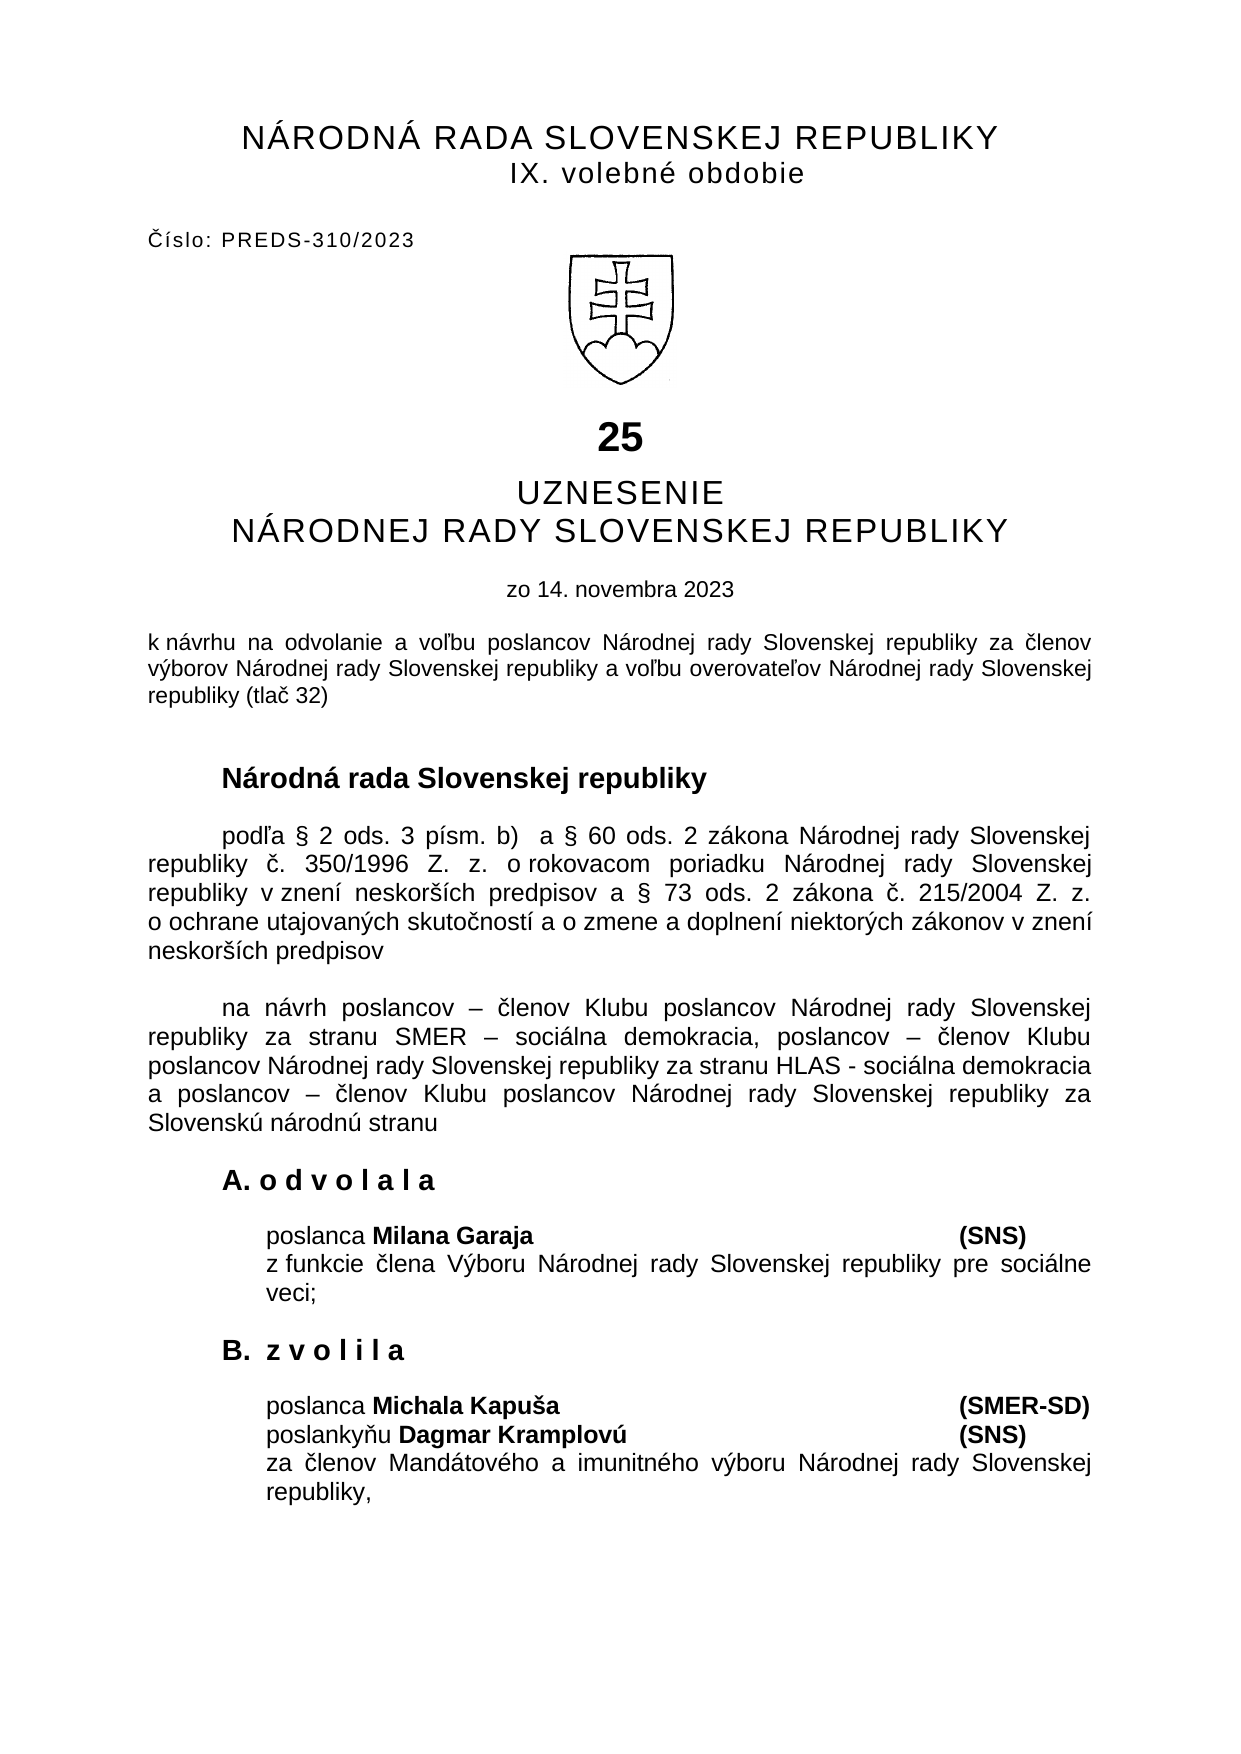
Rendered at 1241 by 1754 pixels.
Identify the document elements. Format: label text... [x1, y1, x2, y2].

text poslankyňu Dagmar Kramplovú (SNS) [192, 1419, 1092, 1448]
text na návrh poslancov – členov Klubu poslancov Národnej rady Slovenskej republiky za stranu SMER – sociálna demokracia, poslancov – členov Klubu poslancov Národnej rady Slovenskej republiky za stranu HLAS - sociálna demokracia a poslancov – členov Klubu poslancov Národnej rady Slovenskej republiky za Slovenskú národnú stranu [148, 993, 1092, 1137]
subtitle IX. volebné obdobie [148, 157, 1092, 190]
subtitle NÁRODNÁ RADA SLOVENSKEJ REPUBLIKY [148, 118, 1092, 157]
text zo 14. novembra 2023 [148, 576, 1092, 603]
text podľa § 2 ods. 3 písm. b) a § 60 ods. 2 zákona Národnej rady Slovenskej republiky č. 350/1996 Z. z. o rokovacom poriadku Národnej rady Slovenskej republiky v znení neskorších predpisov a § 73 ods. 2 zákona č. 215/2004 Z. z. o ochrane utajovaných skutočností a o zmene a doplnení niektorých zákonov v znení neskorších predpisov [148, 821, 1092, 964]
subtitle Národná rada Slovenskej republiky [148, 761, 1092, 794]
picture [563, 251, 677, 388]
text z funkcie člena Výboru Národnej rady Slovenskej republiky pre sociálne veci; [266, 1249, 1092, 1307]
text Číslo: PREDS-310/2023 [148, 228, 1092, 252]
text poslanca Michala Kapuša (SMER-SD) [192, 1391, 1092, 1419]
list z v o l i l a [222, 1333, 1092, 1367]
subtitle UZNESENIE [148, 473, 1092, 511]
text k návrhu na odvolanie a voľbu poslancov Národnej rady Slovenskej republiky za členov výborov Národnej rady Slovenskej republiky a voľbu overovateľov Národnej rady Slovenskej republiky (tlač 32) [148, 629, 1092, 708]
list o d v o l a l a [222, 1163, 1092, 1197]
text za členov Mandátového a imunitného výboru Národnej rady Slovenskej republiky, [266, 1448, 1092, 1506]
subtitle NÁRODNEJ RADY SLOVENSKEJ REPUBLIKY [148, 511, 1092, 550]
text poslanca Milana Garaja (SNS) [148, 1221, 1092, 1249]
text 25 [148, 413, 1092, 461]
